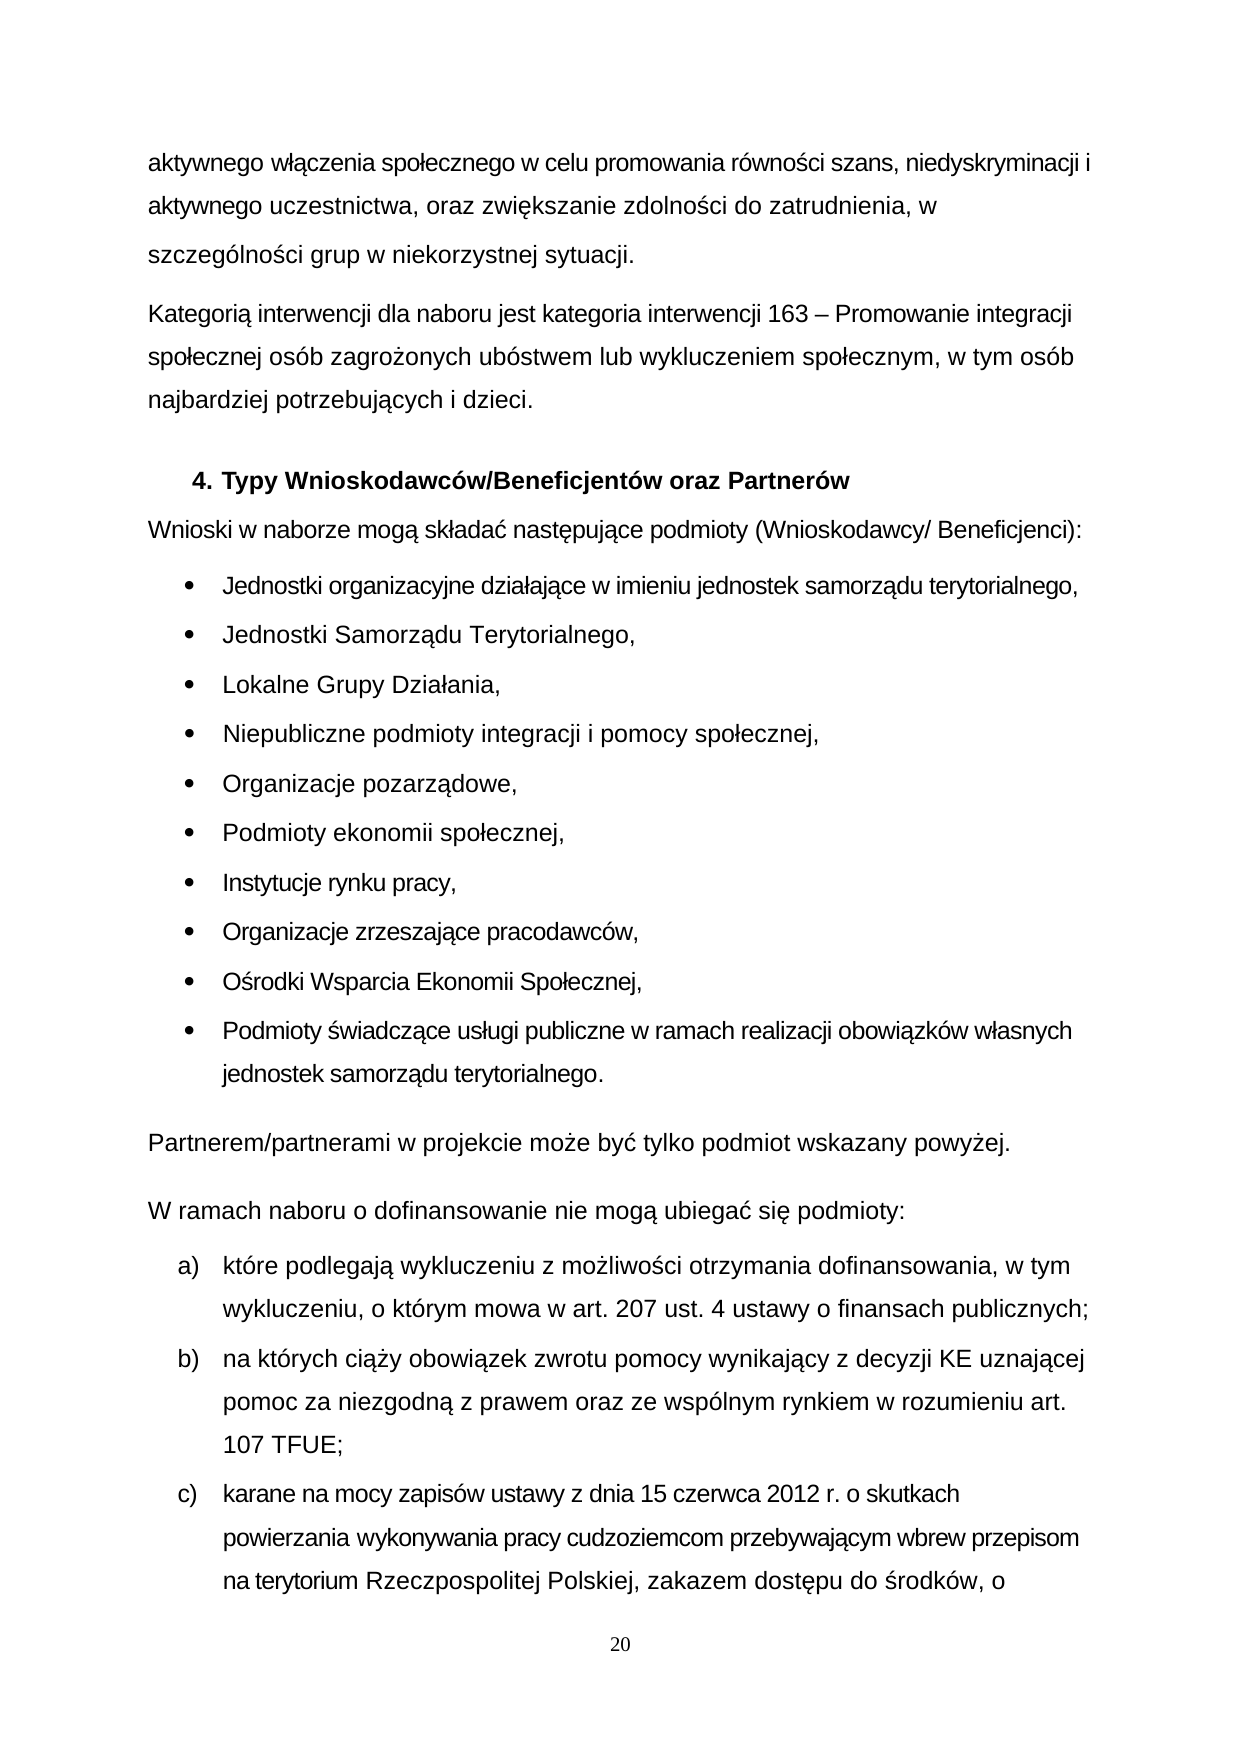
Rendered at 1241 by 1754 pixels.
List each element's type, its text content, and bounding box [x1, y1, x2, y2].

list Organizacje zrzeszające pracodawców, [185, 917, 1093, 946]
list Jednostki organizacyjne działające w imieniu jednostek samorządu terytorialnego, [185, 571, 1093, 600]
list Instytucje rynku pracy, [185, 868, 1093, 897]
text Kategorią interwencji dla naboru jest kategoria interwencji 163 – Promowanie integracji społecznej osób zagrożonych ubóstwem lub wykluczeniem społecznym, w tym osób najbardziej potrzebujących i dzieci. [148, 299, 1093, 414]
list Ośrodki Wsparcia Ekonomii Społecznej, [185, 967, 1093, 996]
list Podmioty ekonomii społecznej, [185, 818, 1093, 847]
list Lokalne Grupy Działania, [185, 670, 1093, 699]
text Wnioski w naborze mogą składać następujące podmioty (Wnioskodawcy/ Beneficjenci): [148, 515, 1093, 544]
list które podlegają wykluczeniu z możliwości otrzymania dofinansowania, w tym wykluczeniu, o którym mowa w art. 207 ust. 4 ustawy o finansach publicznych; [177, 1251, 1093, 1323]
list Organizacje pozarządowe, [185, 769, 1093, 798]
text W ramach naboru o dofinansowanie nie mogą ubiegać się podmioty: [148, 1196, 1093, 1224]
text Partnerem/partnerami w projekcie może być tylko podmiot wskazany powyżej. [148, 1128, 1093, 1156]
list na których ciąży obowiązek zwrotu pomocy wynikający z decyzji KE uznającej pomoc za niezgodną z prawem oraz ze wspólnym rynkiem w rozumieniu art. 107 TFUE; [177, 1344, 1093, 1459]
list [177, 1479, 1093, 1594]
list Niepubliczne podmioty integracji i pomocy społecznej, [185, 719, 1093, 748]
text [148, 148, 1093, 270]
list Podmioty świadczące usługi publiczne w ramach realizacji obowiązków własnych jednostek samorządu terytorialnego. [185, 1016, 1093, 1088]
list Jednostki Samorządu Terytorialnego, [185, 620, 1093, 649]
subtitle Typy Wnioskodawców/Beneficjentów oraz Partnerów [192, 466, 1093, 495]
